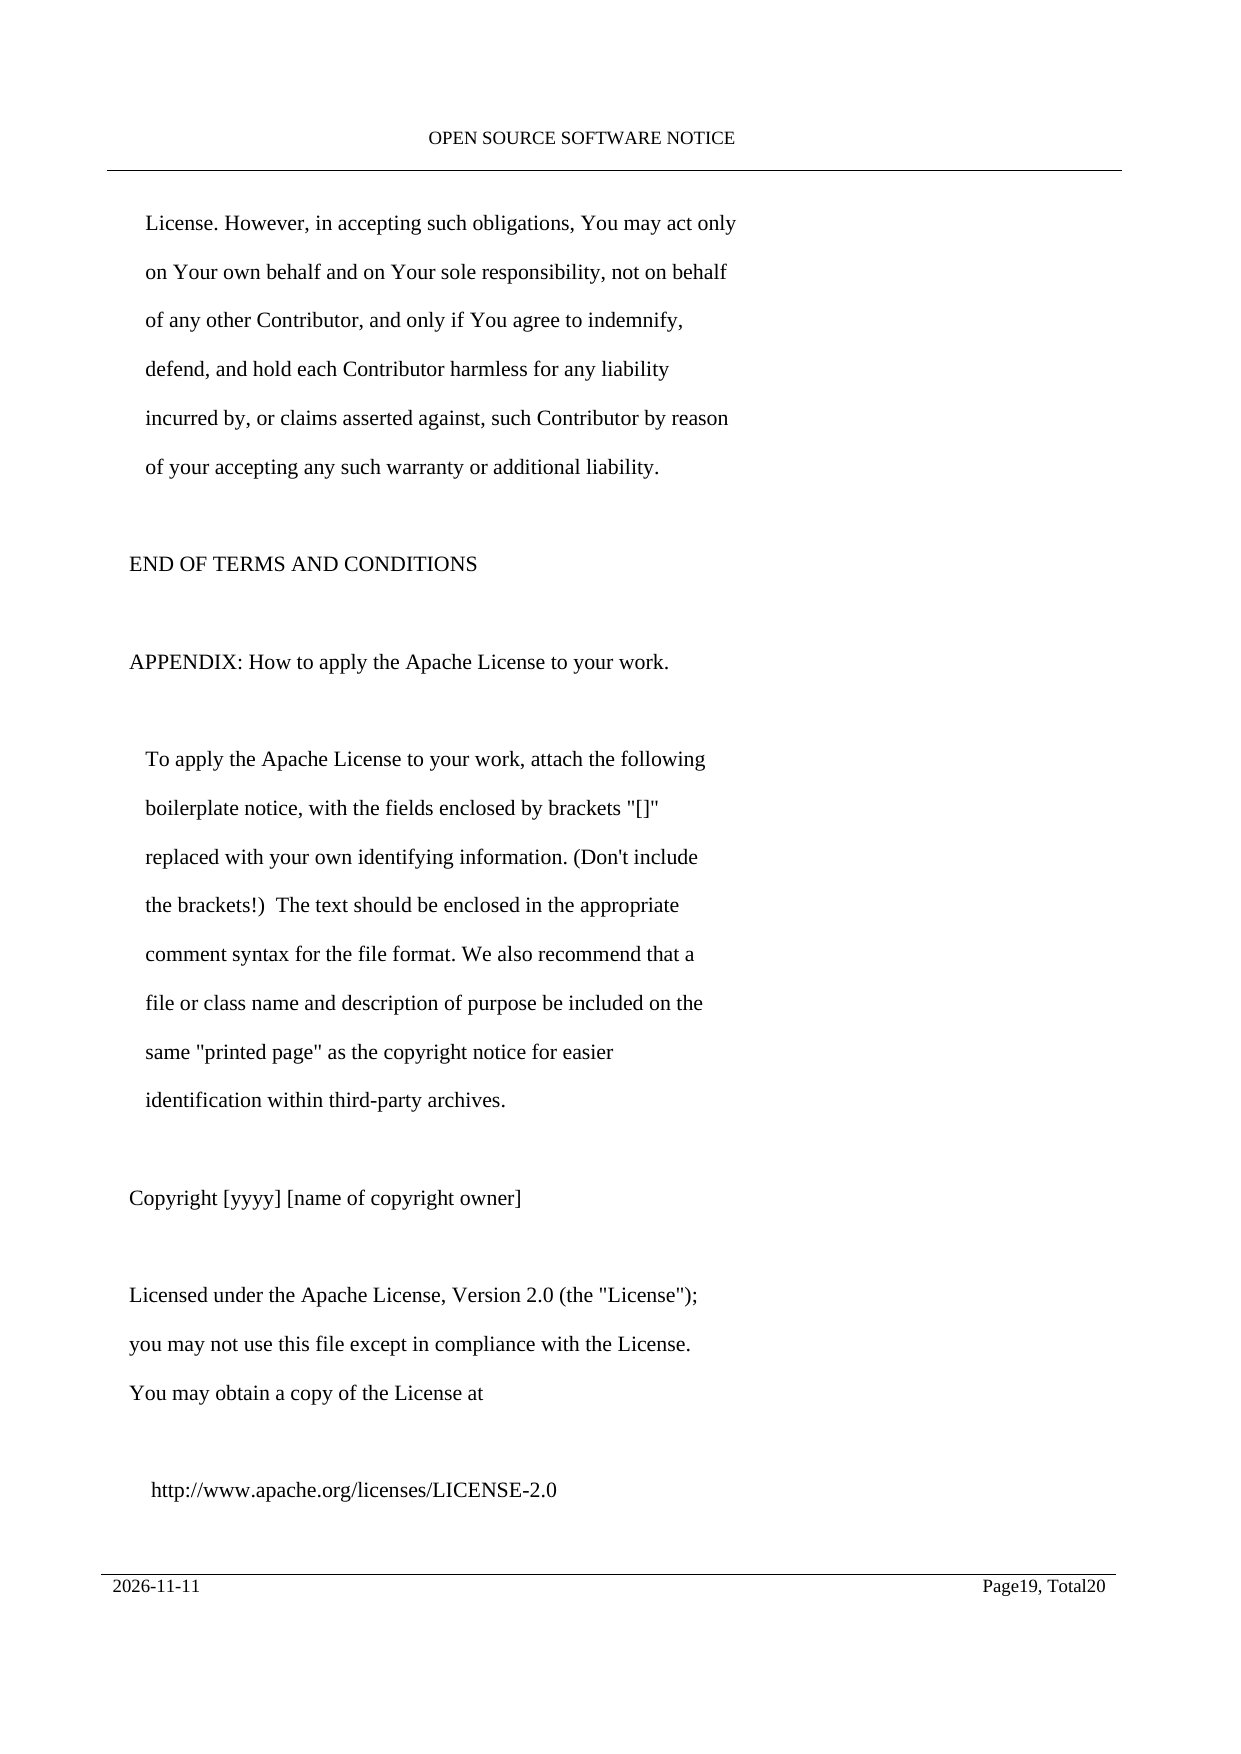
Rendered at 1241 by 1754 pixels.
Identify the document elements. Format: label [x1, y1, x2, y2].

text [112, 206, 1128, 1506]
